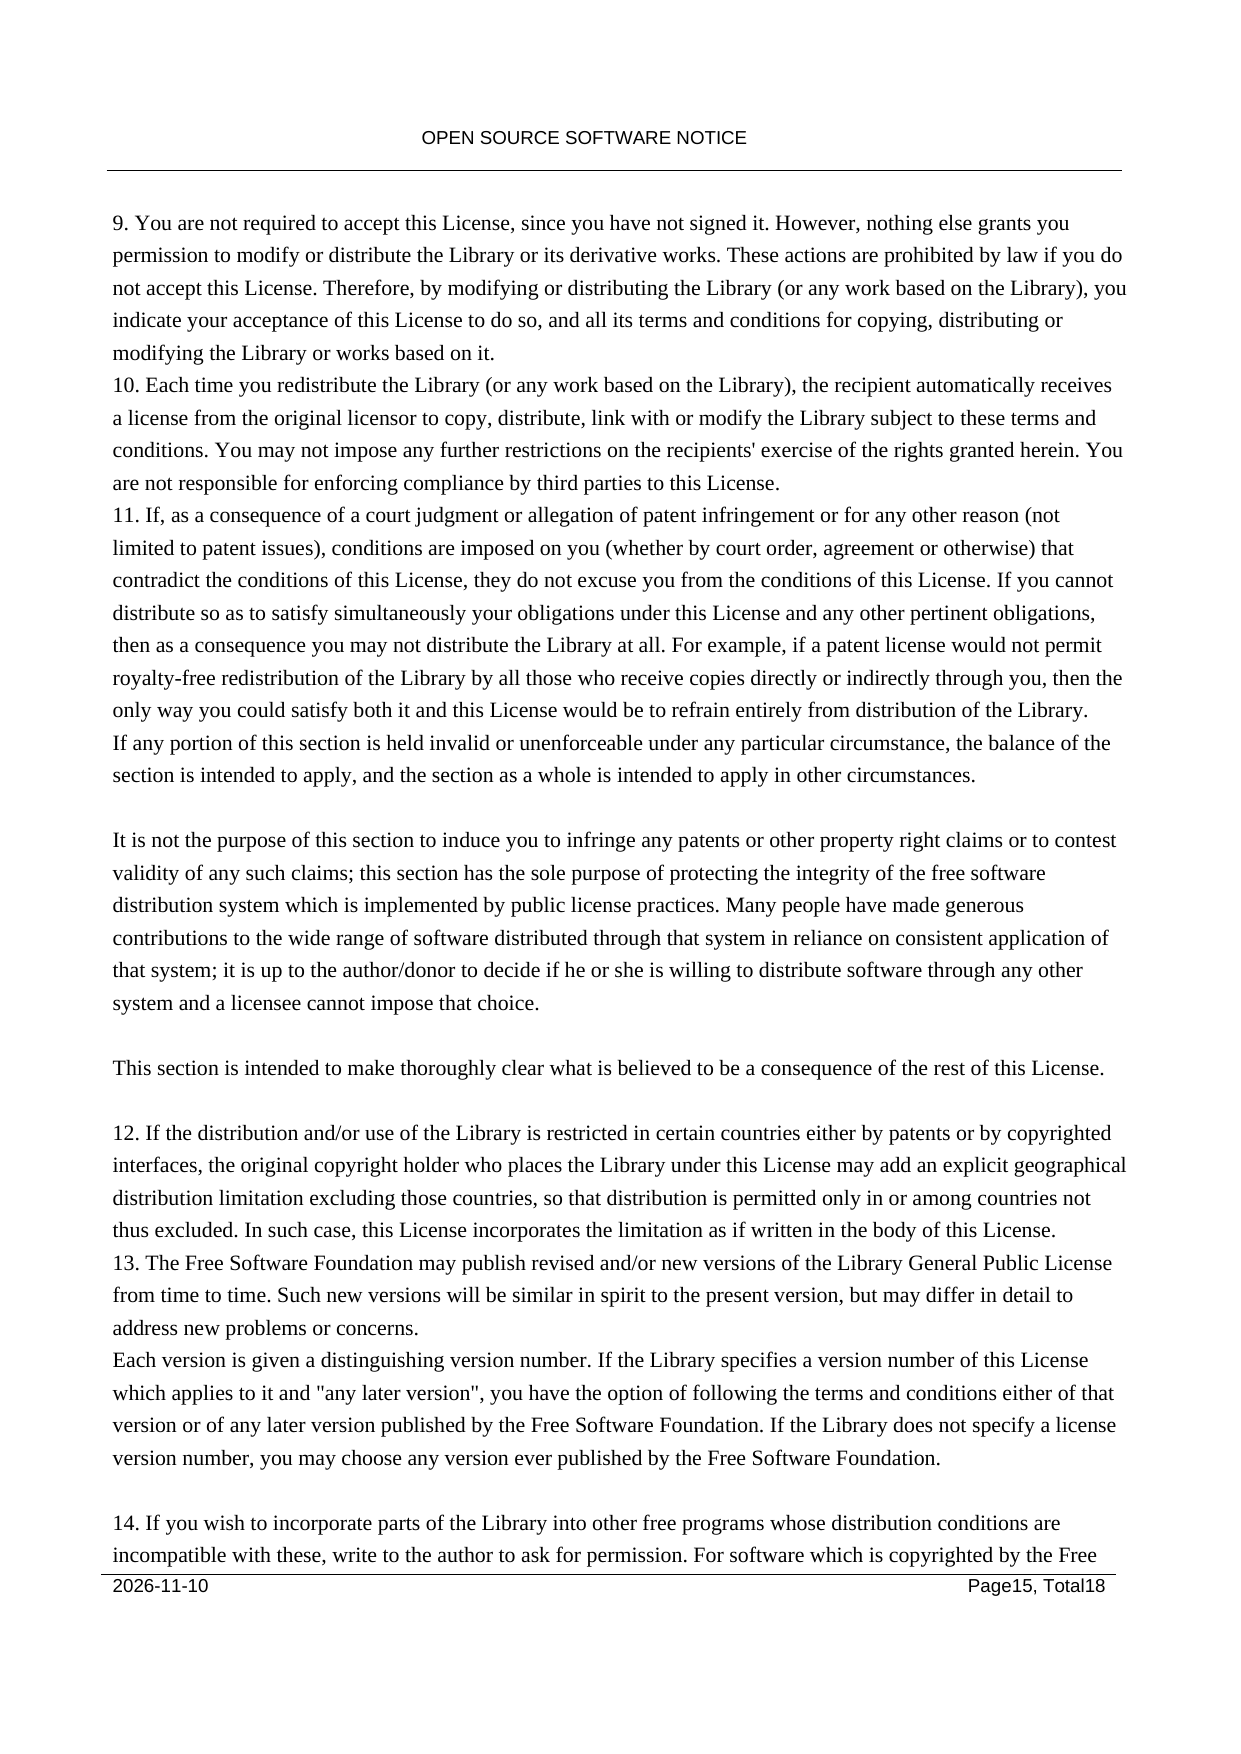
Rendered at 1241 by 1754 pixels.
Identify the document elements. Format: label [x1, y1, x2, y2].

text [112, 206, 1128, 1571]
